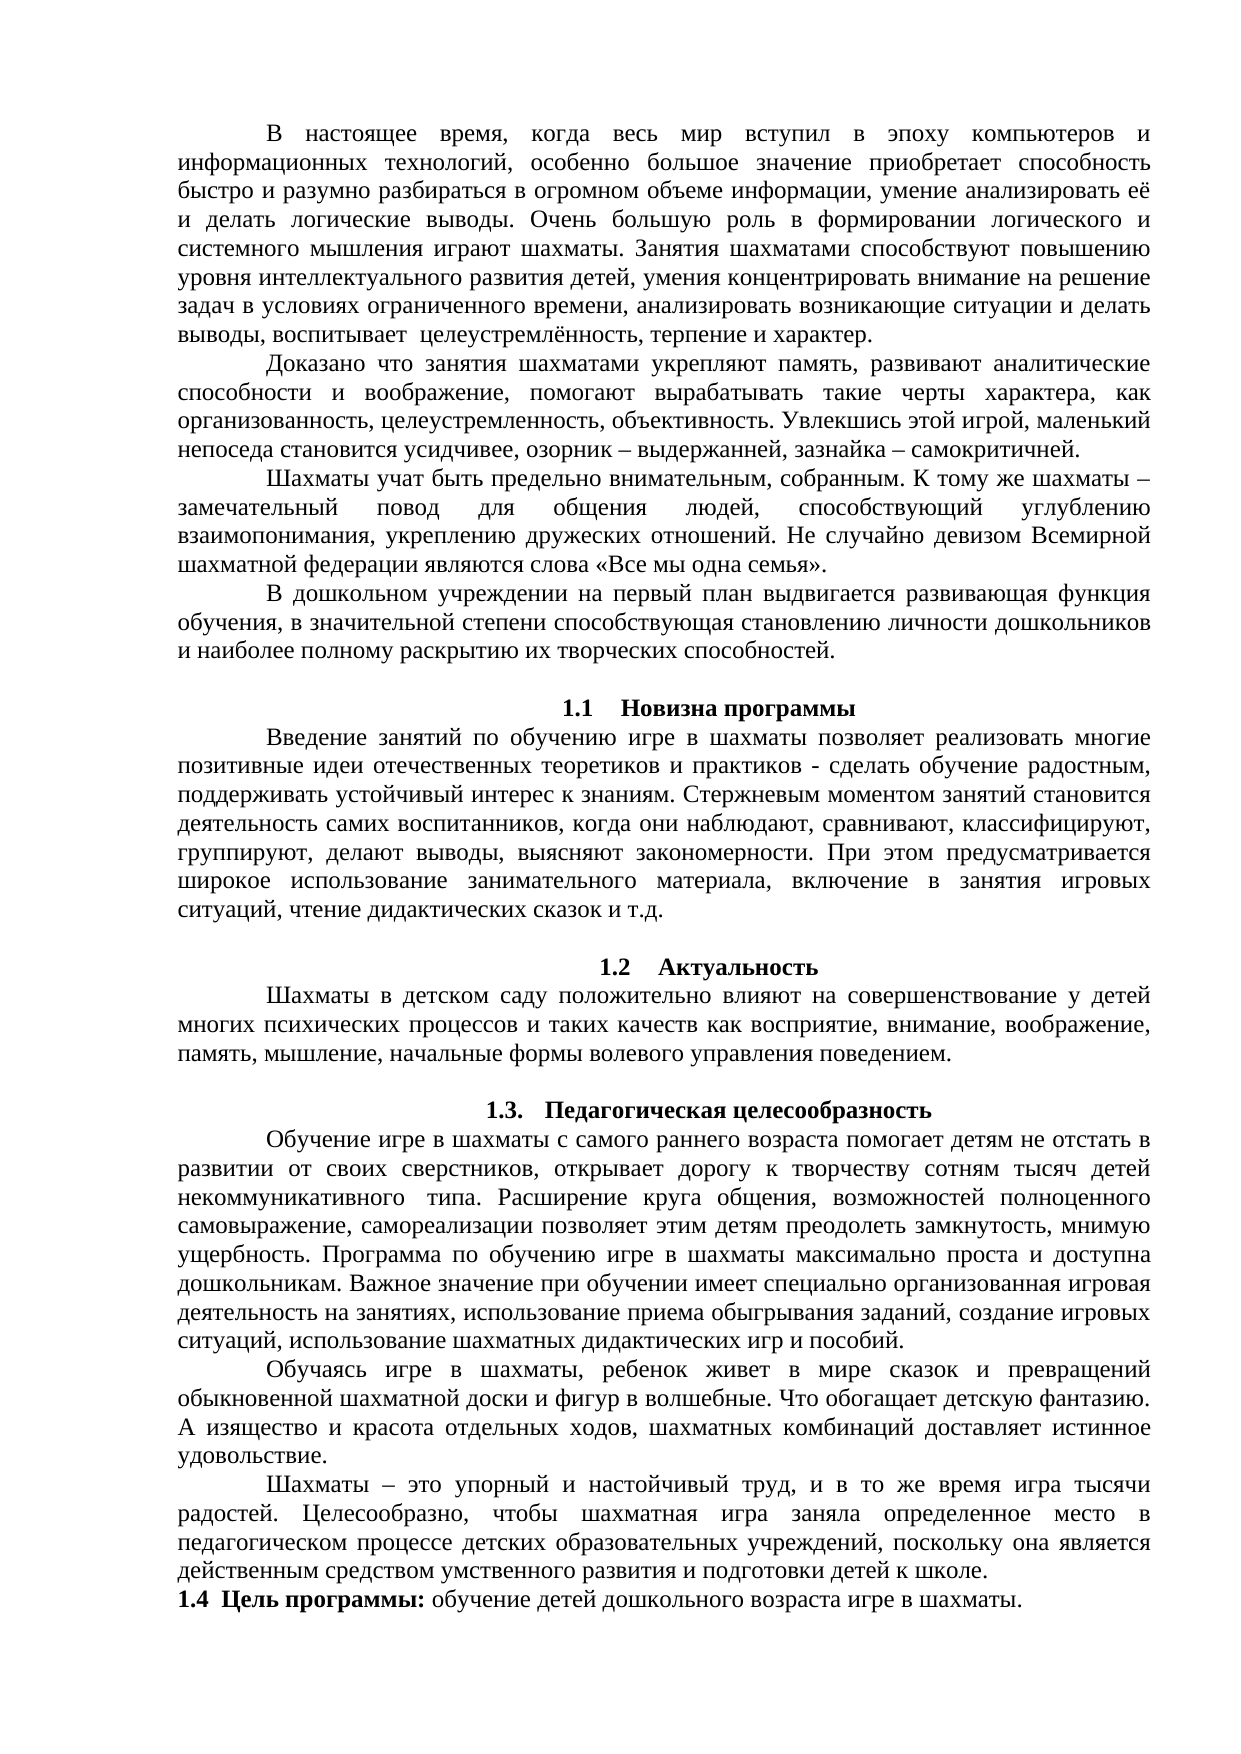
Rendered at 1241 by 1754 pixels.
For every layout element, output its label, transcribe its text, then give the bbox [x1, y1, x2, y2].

text В дошкольном учреждении на первый план выдвигается развивающая функция обучения, в значительной степени способствующая становлению личности дошкольников и наиболее полному раскрытию их творческих способностей. [177, 578, 1152, 664]
list Новизна программы [177, 693, 1152, 722]
text Шахматы – это упорный и настойчивый труд, и в то же время игра тысячи радостей. Целесообразно, чтобы шахматная игра заняла определенное место в педагогическом процессе детских образовательных учреждений, поскольку она является действенным средством умственного развития и подготовки детей к школе. [177, 1469, 1152, 1584]
text В настоящее время, когда весь мир вступил в эпоху компьютеров и информационных технологий, особенно большое значение приобретает способность быстро и разумно разбираться в огромном объеме информации, умение анализировать её и делать логические выводы. Очень большую роль в формировании логического и системного мышления играют шахматы. Занятия шахматами способствуют повышению уровня интеллектуального развития детей, умения концентрировать внимание на решение задач в условиях ограниченного времени, анализировать возникающие ситуации и делать выводы, воспитывает целеустремлённость, терпение и характер. [177, 118, 1152, 348]
list Педагогическая целесообразность [177, 1096, 1152, 1124]
text 1.4 Цель программы: обучение детей дошкольного возраста игре в шахматы. [177, 1584, 1152, 1613]
text Введение занятий по обучению игре в шахматы позволяет реализовать многие позитивные идеи отечественных теоретиков и практиков - сделать обучение радостным, поддерживать устойчивый интерес к знаниям. Стержневым моментом занятий становится деятельность самих воспитанников, когда они наблюдают, сравнивают, классифицируют, группируют, делают выводы, выясняют закономерности. При этом предусматривается широкое использование занимательного материала, включение в занятия игровых ситуаций, чтение дидактических сказок и т.д. [177, 722, 1152, 923]
text Шахматы в детском саду положительно влияют на совершенствование у детей многих психических процессов и таких качеств как восприятие, внимание, воображение, память, мышление, начальные формы волевого управления поведением. [177, 981, 1152, 1067]
text Обучаясь игре в шахматы, ребенок живет в мире сказок и превращений обыкновенной шахматной доски и фигур в волшебные. Что обогащает детскую фантазию. А изящество и красота отдельных ходов, шахматных комбинаций доставляет истинное удовольствие. [177, 1354, 1152, 1469]
list Актуальность [177, 952, 1152, 981]
text Шахматы учат быть предельно внимательным, собранным. К тому же шахматы – замечательный повод для общения людей, способствующий углублению взаимопонимания, укреплению дружеских отношений. Не случайно девизом Всемирной шахматной федерации являются слова «Все мы одна семья». [177, 463, 1152, 578]
text Обучение игре в шахматы с самого раннего возраста помогает детям не отстать в развитии от своих сверстников, открывает дорогу к творчеству сотням тысяч детей некоммуникативного типа. Расширение круга общения, возможностей полноценного самовыражение, самореализации позволяет этим детям преодолеть замкнутость, мнимую ущербность. Программа по обучению игре в шахматы максимально проста и доступна дошкольникам. Важное значение при обучении имеет специально организованная игровая деятельность на занятиях, использование приема обыгрывания заданий, создание игровых ситуаций, использование шахматных дидактических игр и пособий. [177, 1124, 1152, 1354]
text Доказано что занятия шахматами укрепляют память, развивают аналитические способности и воображение, помогают вырабатывать такие черты характера, как организованность, целеустремленность, объективность. Увлекшись этой игрой, маленький непоседа становится усидчивее, озорник – выдержанней, зазнайка – самокритичней. [177, 348, 1152, 463]
